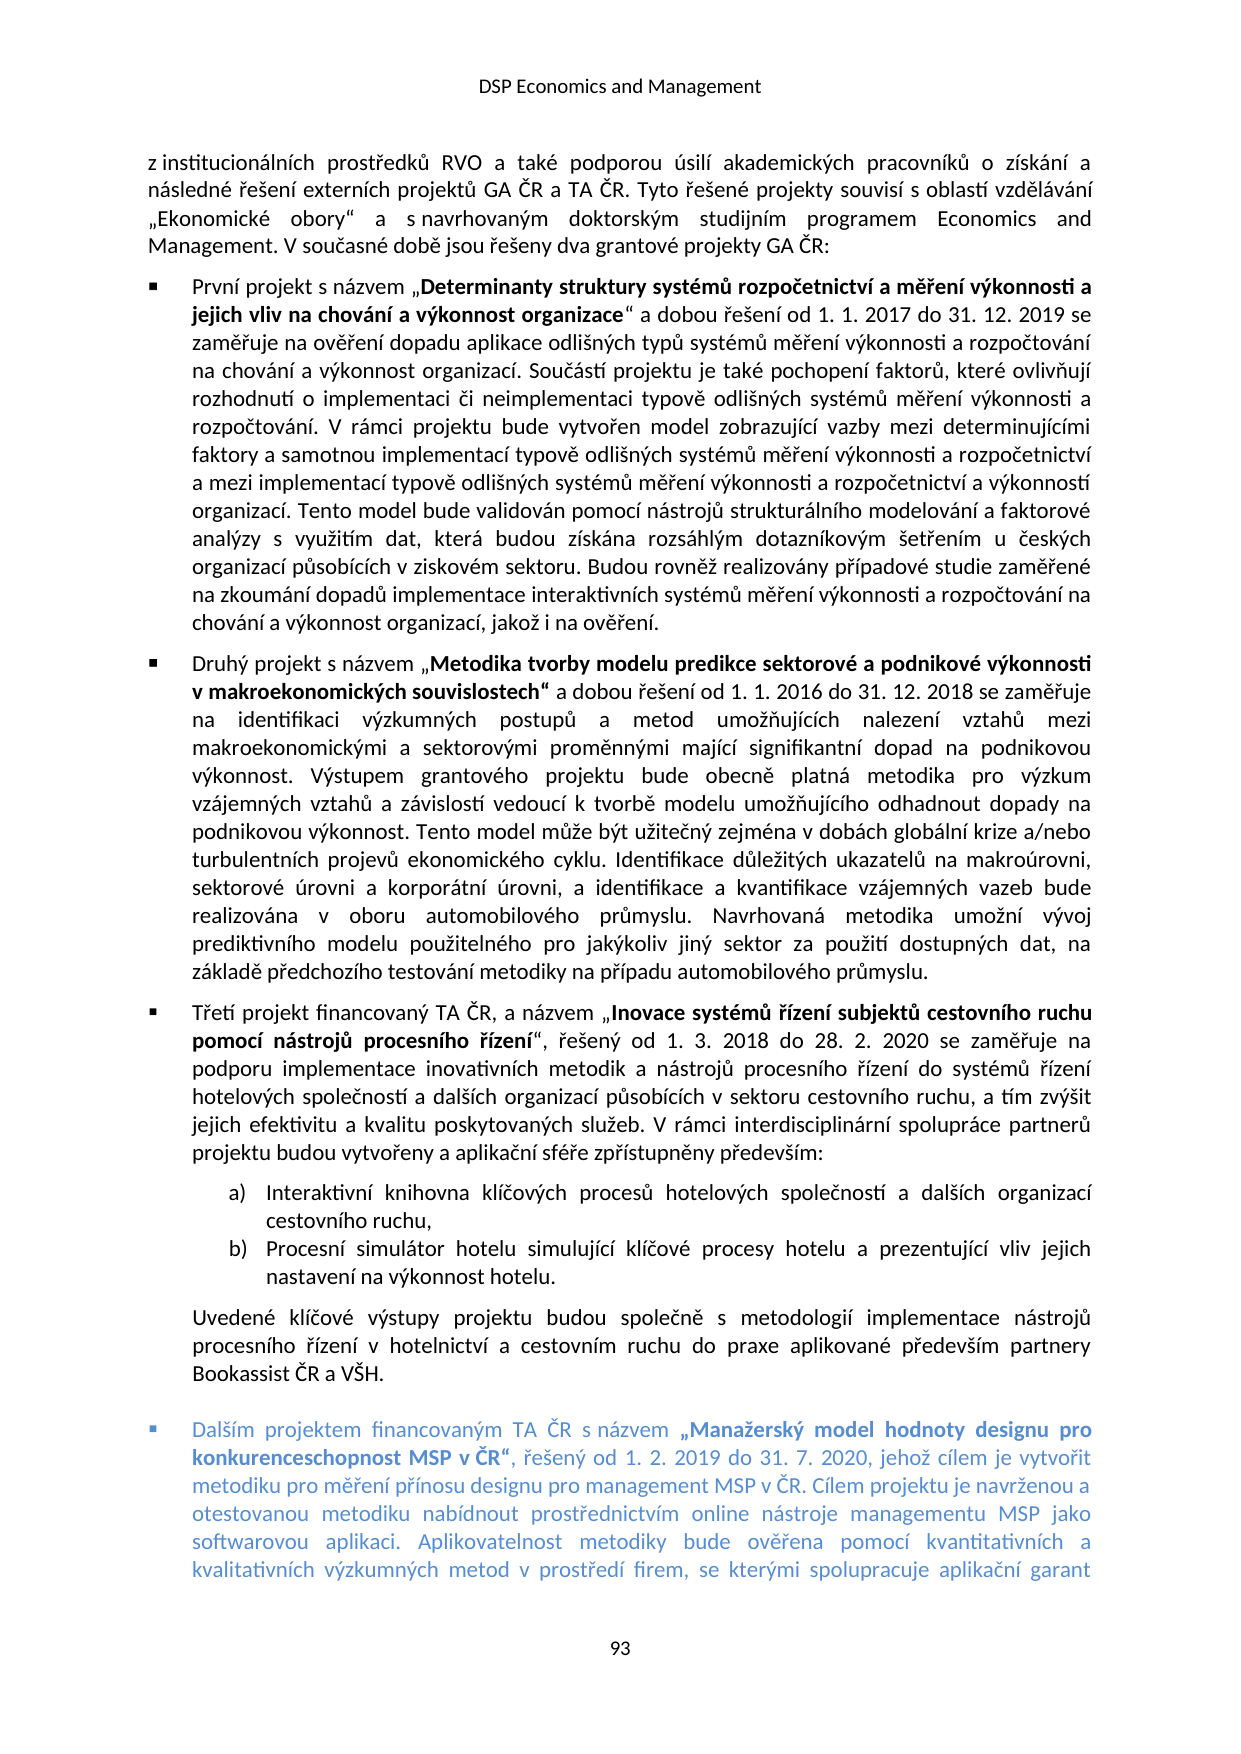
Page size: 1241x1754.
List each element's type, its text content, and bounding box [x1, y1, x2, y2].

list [148, 1415, 1093, 1583]
list Procesní simulátor hotelu simulující klíčové procesy hotelu a prezentující vliv jejich nastavení na výkonnost hotelu. [228, 1234, 1093, 1290]
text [148, 148, 1093, 260]
list Třetí projekt financovaný TA ČR, a názvem „Inovace systémů řízení subjektů cestovního ruchu pomocí nástrojů procesního řízení“, řešený od 1. 3. 2018 do 28. 2. 2020 se zaměřuje na podporu implementace inovativních metodik a nástrojů procesního řízení do systémů řízení hotelových společností a dalších organizací působících v sektoru cestovního ruchu, a tím zvýšit jejich efektivitu a kvalitu poskytovaných služeb. V rámci interdisciplinární spolupráce partnerů projektu budou vytvořeny a aplikační sféře zpřístupněny především: [148, 998, 1093, 1166]
list První projekt s názvem „Determinanty struktury systémů rozpočetnictví a měření výkonnosti a jejich vliv na chování a výkonnost organizace“ a dobou řešení od 1. 1. 2017 do 31. 12. 2019 se zaměřuje na ověření dopadu aplikace odlišných typů systémů měření výkonnosti a rozpočtování na chování a výkonnost organizací. Součástí projektu je také pochopení faktorů, které ovlivňují rozhodnutí o implementaci či neimplementaci typově odlišných systémů měření výkonnosti a rozpočtování. V rámci projektu bude vytvořen model zobrazující vazby mezi determinujícími faktory a samotnou implementací typově odlišných systémů měření výkonnosti a rozpočetnictví a mezi implementací typově odlišných systémů měření výkonnosti a rozpočetnictví a výkonností organizací. Tento model bude validován pomocí nástrojů strukturálního modelování a faktorové analýzy s využitím dat, která budou získána rozsáhlým dotazníkovým šetřením u českých organizací působících v ziskovém sektoru. Budou rovněž realizovány případové studie zaměřené na zkoumání dopadů implementace interaktivních systémů měření výkonnosti a rozpočtování na chování a výkonnost organizací, jakož i na ověření. [148, 272, 1093, 636]
list Druhý projekt s názvem „Metodika tvorby modelu predikce sektorové a podnikové výkonnosti v makroekonomických souvislostech“ a dobou řešení od 1. 1. 2016 do 31. 12. 2018 se zaměřuje na identifikaci výzkumných postupů a metod umožňujících nalezení vztahů mezi makroekonomickými a sektorovými proměnnými mající signifikantní dopad na podnikovou výkonnost. Výstupem grantového projektu bude obecně platná metodika pro výzkum vzájemných vztahů a závislostí vedoucí k tvorbě modelu umožňujícího odhadnout dopady na podnikovou výkonnost. Tento model může být užitečný zejména v dobách globální krize a/nebo turbulentních projevů ekonomického cyklu. Identifikace důležitých ukazatelů na makroúrovni, sektorové úrovni a korporátní úrovni, a identifikace a kvantifikace vzájemných vazeb bude realizována v oboru automobilového průmyslu. Navrhovaná metodika umožní vývoj prediktivního modelu použitelného pro jakýkoliv jiný sektor za použití dostupných dat, na základě předchozího testování metodiky na případu automobilového průmyslu. [148, 649, 1093, 985]
list Interaktivní knihovna klíčových procesů hotelových společností a dalších organizací cestovního ruchu, [228, 1178, 1093, 1234]
text Uvedené klíčové výstupy projektu budou společně s metodologií implementace nástrojů procesního řízení v hotelnictví a cestovním ruchu do praxe aplikované především partnery Bookassist ČR a VŠH. [192, 1303, 1093, 1387]
